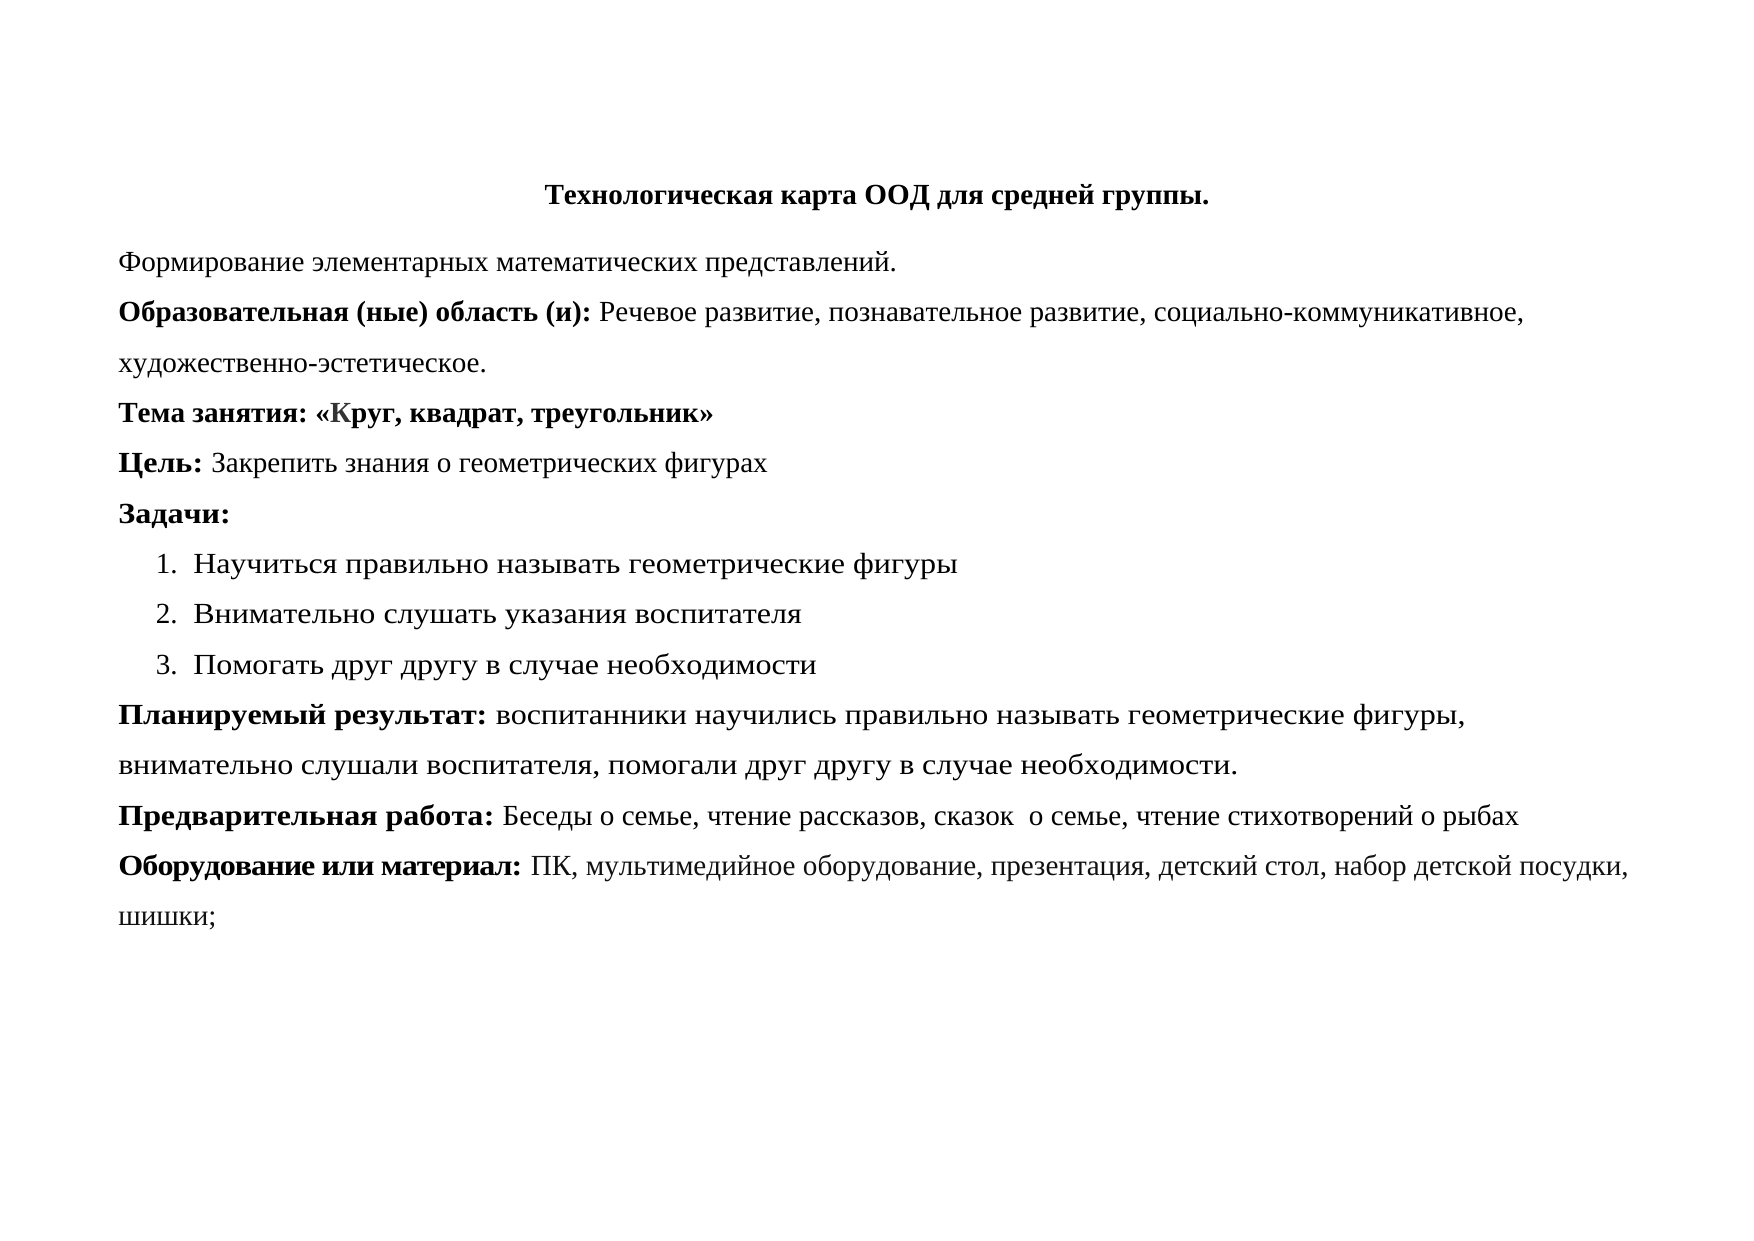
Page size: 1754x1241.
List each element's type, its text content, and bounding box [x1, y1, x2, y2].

text Задачи: [118, 496, 1636, 529]
text Тема занятия: «Круг, квадрат, треугольник» [118, 395, 1636, 429]
text Цель: Закрепить знания о геометрических фигурах [118, 446, 1636, 479]
list Научиться правильно называть геометрические фигуры [156, 546, 1636, 580]
text Предварительная работа: Беседы о семье, чтение рассказов, сказок о семье, чтение стихотворений о рыбах [118, 798, 1636, 831]
list Внимательно слушать указания воспитателя [156, 596, 1636, 630]
text Оборудование или материал: ПК, мультимедийное оборудование, презентация, детский стол, набор детской посудки, шишки; [118, 848, 1636, 932]
text Образовательная (ные) область (и): Речевое развитие, познавательное развитие, социально-коммуникативное, художественно-эстетическое. [118, 294, 1636, 378]
text Технологическая карта ООД для средней группы. [118, 177, 1636, 211]
text Формирование элементарных математических представлений. [118, 244, 1636, 278]
list Помогать друг другу в случае необходимости [156, 647, 1636, 680]
text Планируемый результат: воспитанники научились правильно называть геометрические фигуры, внимательно слушали воспитателя, помогали друг другу в случае необходимости. [118, 697, 1636, 781]
